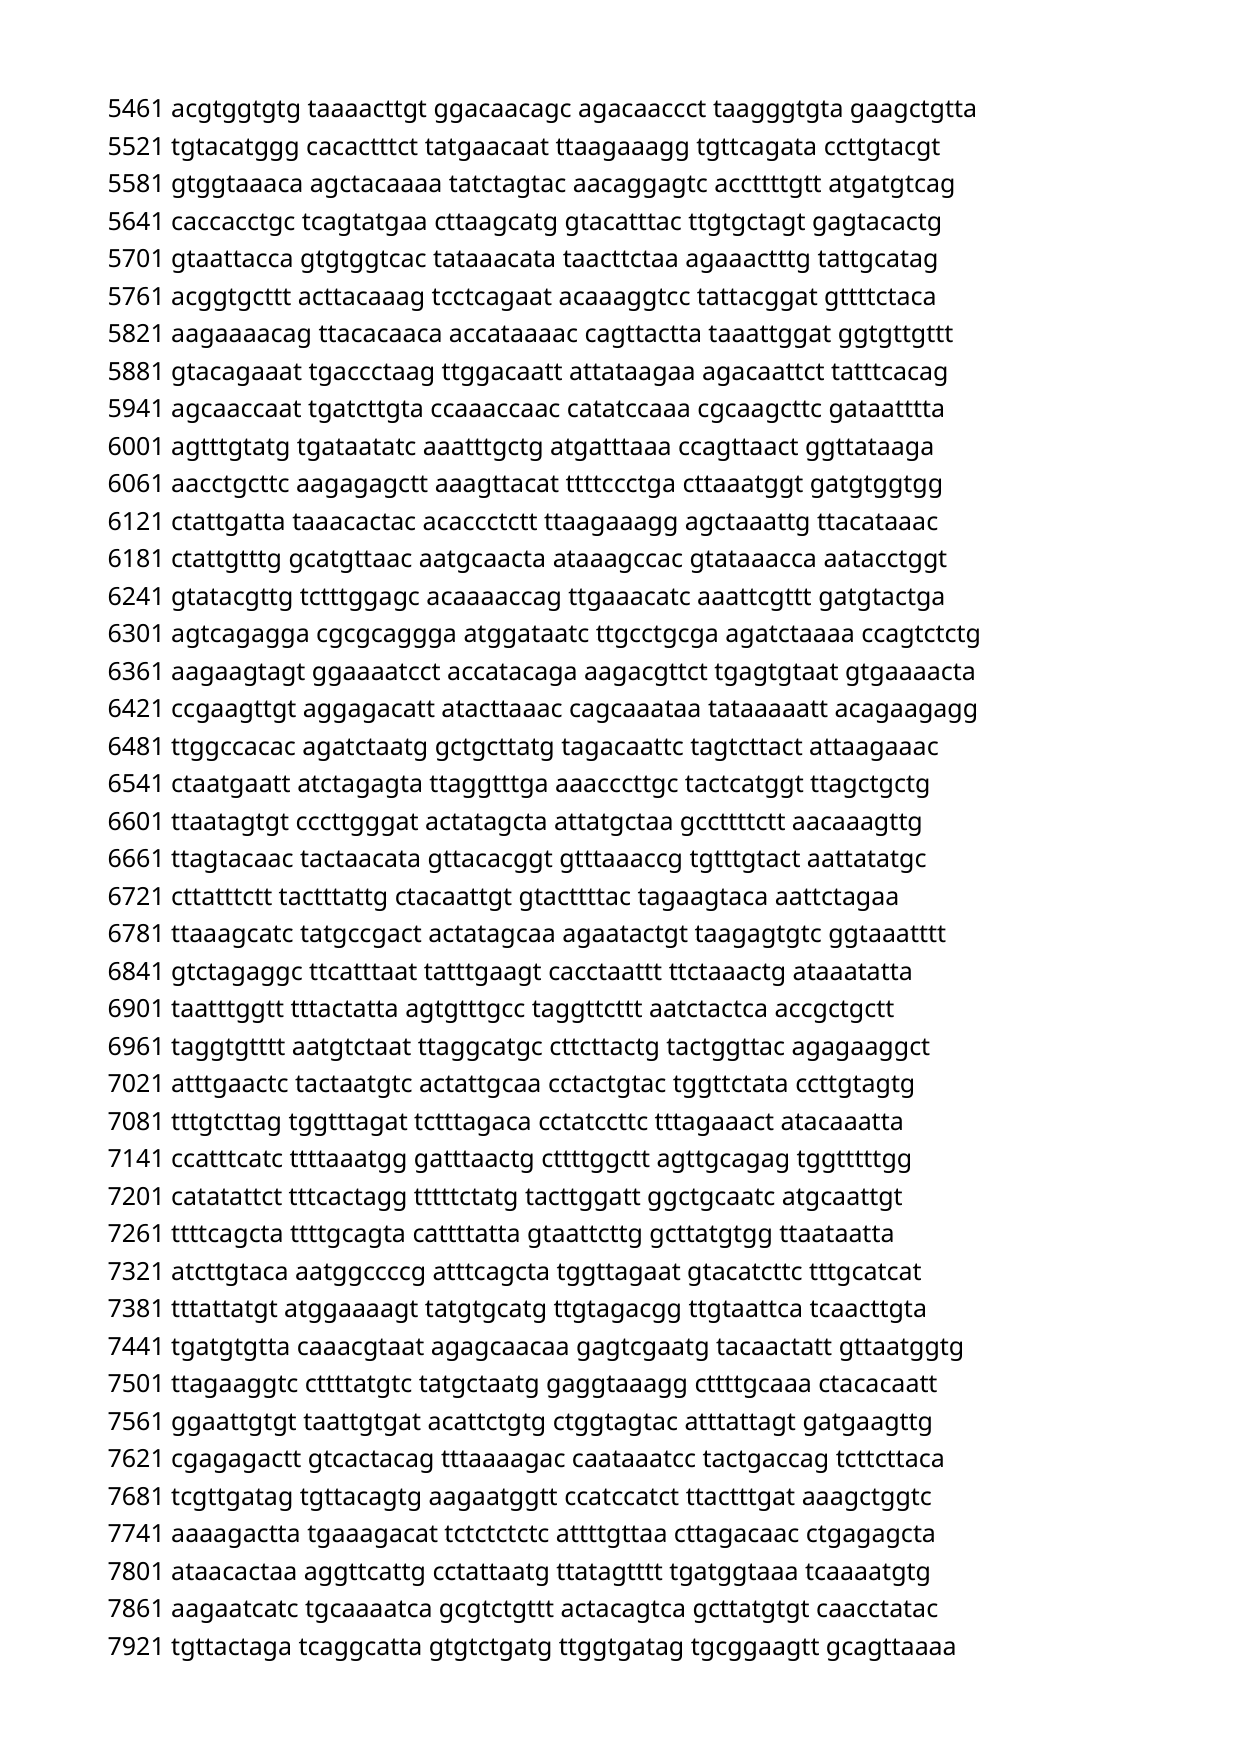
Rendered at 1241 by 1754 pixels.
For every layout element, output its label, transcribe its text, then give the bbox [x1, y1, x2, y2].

text 5521 tgtacatggg cacactttct tatgaacaat ttaagaaagg tgttcagata ccttgtacgt [75, 127, 1165, 164]
text 7201 catatattct tttcactagg tttttctatg tacttggatt ggctgcaatc atgcaattgt [75, 1177, 1165, 1214]
text 5581 gtggtaaaca agctacaaaa tatctagtac aacaggagtc accttttgtt atgatgtcag [75, 164, 1165, 202]
text 6841 gtctagaggc ttcatttaat tatttgaagt cacctaattt ttctaaactg ataaatatta [75, 952, 1165, 989]
text 6121 ctattgatta taaacactac acaccctctt ttaagaaagg agctaaattg ttacataaac [75, 502, 1165, 539]
text 7441 tgatgtgtta caaacgtaat agagcaacaa gagtcgaatg tacaactatt gttaatggtg [75, 1327, 1165, 1364]
text 7921 tgttactaga tcaggcatta gtgtctgatg ttggtgatag tgcggaagtt gcagttaaaa [75, 1627, 1165, 1664]
text 7741 aaaagactta tgaaagacat tctctctctc attttgttaa cttagacaac ctgagagcta [75, 1514, 1165, 1552]
text 7621 cgagagactt gtcactacag tttaaaagac caataaatcc tactgaccag tcttcttaca [75, 1439, 1165, 1477]
text 5761 acggtgcttt acttacaaag tcctcagaat acaaaggtcc tattacggat gttttctaca [75, 277, 1165, 314]
text 6601 ttaatagtgt cccttgggat actatagcta attatgctaa gccttttctt aacaaagttg [75, 802, 1165, 839]
text 6781 ttaaagcatc tatgccgact actatagcaa agaatactgt taagagtgtc ggtaaatttt [75, 914, 1165, 952]
text 7261 ttttcagcta ttttgcagta cattttatta gtaattcttg gcttatgtgg ttaataatta [75, 1214, 1165, 1252]
text 7501 ttagaaggtc cttttatgtc tatgctaatg gaggtaaagg cttttgcaaa ctacacaatt [75, 1364, 1165, 1402]
text 6961 taggtgtttt aatgtctaat ttaggcatgc cttcttactg tactggttac agagaaggct [75, 1027, 1165, 1064]
text 6181 ctattgtttg gcatgttaac aatgcaacta ataaagccac gtataaacca aatacctggt [75, 539, 1165, 577]
text 6661 ttagtacaac tactaacata gttacacggt gtttaaaccg tgtttgtact aattatatgc [75, 839, 1165, 877]
text 7561 ggaattgtgt taattgtgat acattctgtg ctggtagtac atttattagt gatgaagttg [75, 1402, 1165, 1439]
text 6901 taatttggtt tttactatta agtgtttgcc taggttcttt aatctactca accgctgctt [75, 989, 1165, 1027]
text 7861 aagaatcatc tgcaaaatca gcgtctgttt actacagtca gcttatgtgt caacctatac [75, 1589, 1165, 1627]
text 5461 acgtggtgtg taaaacttgt ggacaacagc agacaaccct taagggtgta gaagctgtta [75, 89, 1165, 127]
text 6421 ccgaagttgt aggagacatt atacttaaac cagcaaataa tataaaaatt acagaagagg [75, 689, 1165, 727]
text 5821 aagaaaacag ttacacaaca accataaaac cagttactta taaattggat ggtgttgttt [75, 314, 1165, 352]
text 5941 agcaaccaat tgatcttgta ccaaaccaac catatccaaa cgcaagcttc gataatttta [75, 389, 1165, 427]
text 5641 caccacctgc tcagtatgaa cttaagcatg gtacatttac ttgtgctagt gagtacactg [75, 202, 1165, 239]
text 5701 gtaattacca gtgtggtcac tataaacata taacttctaa agaaactttg tattgcatag [75, 239, 1165, 277]
text 6061 aacctgcttc aagagagctt aaagttacat ttttccctga cttaaatggt gatgtggtgg [75, 464, 1165, 502]
text 6721 cttatttctt tactttattg ctacaattgt gtacttttac tagaagtaca aattctagaa [75, 877, 1165, 914]
text 6241 gtatacgttg tctttggagc acaaaaccag ttgaaacatc aaattcgttt gatgtactga [75, 577, 1165, 614]
text 7801 ataacactaa aggttcattg cctattaatg ttatagtttt tgatggtaaa tcaaaatgtg [75, 1552, 1165, 1589]
text 6301 agtcagagga cgcgcaggga atggataatc ttgcctgcga agatctaaaa ccagtctctg [75, 614, 1165, 652]
text 7141 ccatttcatc ttttaaatgg gatttaactg cttttggctt agttgcagag tggtttttgg [75, 1139, 1165, 1177]
text 6001 agtttgtatg tgataatatc aaatttgctg atgatttaaa ccagttaact ggttataaga [75, 427, 1165, 464]
text 6361 aagaagtagt ggaaaatcct accatacaga aagacgttct tgagtgtaat gtgaaaacta [75, 652, 1165, 689]
text 7681 tcgttgatag tgttacagtg aagaatggtt ccatccatct ttactttgat aaagctggtc [75, 1477, 1165, 1514]
text 6481 ttggccacac agatctaatg gctgcttatg tagacaattc tagtcttact attaagaaac [75, 727, 1165, 764]
text 6541 ctaatgaatt atctagagta ttaggtttga aaacccttgc tactcatggt ttagctgctg [75, 764, 1165, 802]
text 7081 tttgtcttag tggtttagat tctttagaca cctatccttc tttagaaact atacaaatta [75, 1102, 1165, 1139]
text 7381 tttattatgt atggaaaagt tatgtgcatg ttgtagacgg ttgtaattca tcaacttgta [75, 1289, 1165, 1327]
text 7321 atcttgtaca aatggccccg atttcagcta tggttagaat gtacatcttc tttgcatcat [75, 1252, 1165, 1289]
text 5881 gtacagaaat tgaccctaag ttggacaatt attataagaa agacaattct tatttcacag [75, 352, 1165, 389]
text 7021 atttgaactc tactaatgtc actattgcaa cctactgtac tggttctata ccttgtagtg [75, 1064, 1165, 1102]
